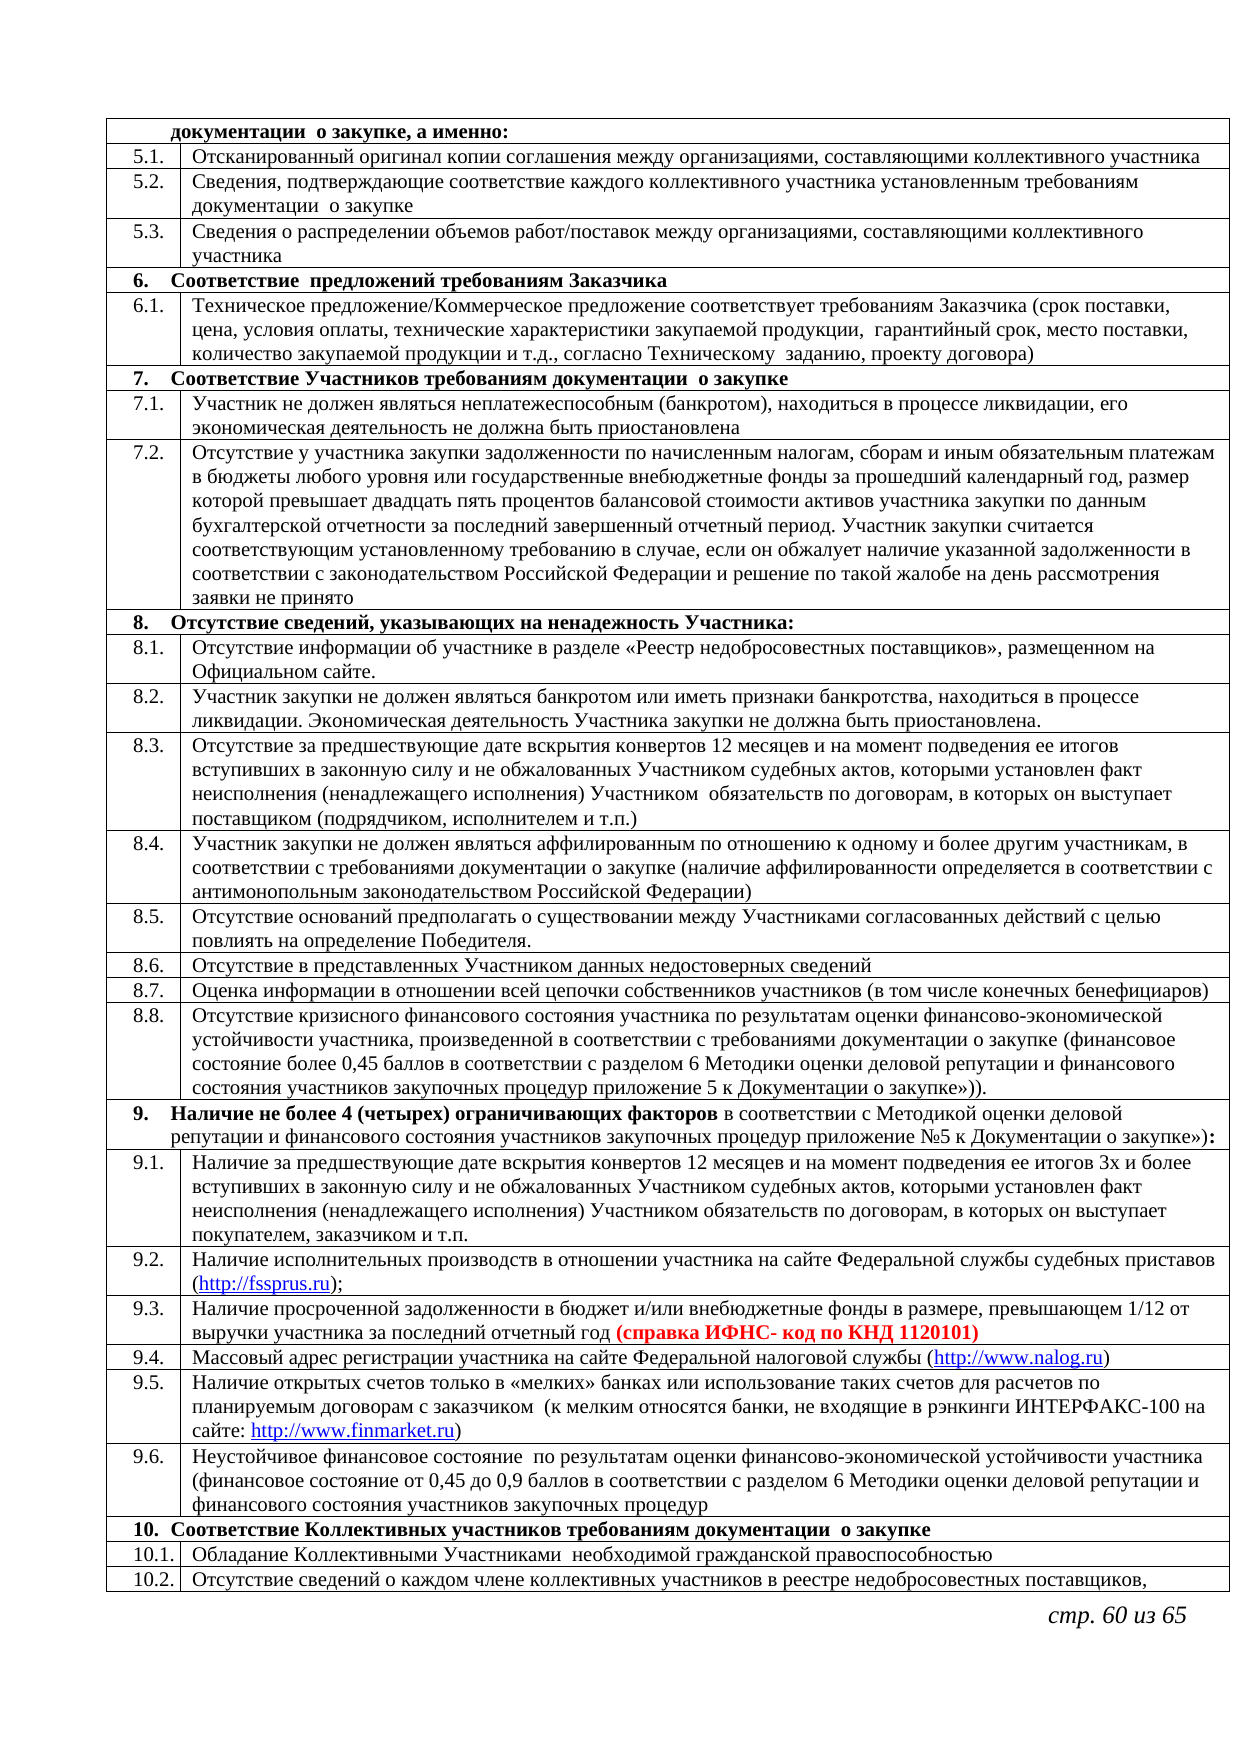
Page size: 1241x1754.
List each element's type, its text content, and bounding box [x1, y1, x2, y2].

table_cell Отсутствие оснований предполагать о существовании между Участниками согласованных действий с целью повлиять на определение Победителя. [181, 904, 1229, 952]
table_cell [107, 1444, 180, 1516]
table_cell Неустойчивое финансовое состояние по результатам оценки финансово-экономической устойчивости участника (финансовое состояние от 0,45 до 0,9 баллов в соответствии с разделом 6 Методики оценки деловой репутации и финансового состояния участников закупочных процедур [181, 1444, 1229, 1516]
table_cell [107, 1150, 180, 1246]
table_cell Отсутствие кризисного финансового состояния участника по результатам оценки финансово-экономической устойчивости участника, произведенной в соответствии с требованиями документации о закупке (финансовое состояние более 0,45 баллов в соответствии с разделом 6 Методики оценки деловой репутации и финансового состояния участников закупочных процедур приложение 5 к Документации о закупке»)). [181, 1003, 1229, 1099]
table_cell Обладание Коллективными Участниками необходимой гражданской правоспособностью [181, 1542, 1229, 1566]
table_cell [107, 391, 180, 439]
table_cell [107, 831, 180, 903]
table_cell Массовый адрес регистрации участника на сайте Федеральной налоговой службы (http://www.nalog.ru) [181, 1345, 1229, 1369]
table_cell Наличие за предшествующие дате вскрытия конвертов 12 месяцев и на момент подведения ее итогов 3х и более вступивших в законную силу и не обжалованных Участником судебных актов, которыми установлен факт неисполнения (ненадлежащего исполнения) Участником обязательств по договорам, в которых он выступает покупателем, заказчиком и т.п. [181, 1150, 1229, 1246]
table_cell [107, 1567, 180, 1591]
table_cell [107, 169, 180, 217]
table_cell Наличие исполнительных производств в отношении участника на сайте Федеральной службы судебных приставов (http://fssprus.ru); [181, 1247, 1229, 1295]
table_cell Соответствие Участников требованиям документации о закупке [107, 366, 1229, 390]
table_cell Наличие открытых счетов только в «мелких» банках или использование таких счетов для расчетов по планируемым договорам с заказчиком (к мелким относятся банки, не входящие в рэнкинги ИНТЕРФАКС-100 на сайте: http://www.finmarket.ru) [181, 1370, 1229, 1442]
table_cell [107, 1247, 180, 1295]
table_cell [107, 1003, 180, 1099]
table_cell [107, 1345, 180, 1369]
table_cell Отсканированный оригинал копии соглашения между организациями, составляющими коллективного участника [181, 144, 1229, 168]
table_cell [107, 635, 180, 683]
table_cell Соответствие Коллективных участников требованиям документации о закупке [107, 1517, 1229, 1541]
table_cell [107, 733, 180, 829]
table_cell [107, 1542, 180, 1566]
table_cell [107, 119, 1229, 143]
table_cell [107, 440, 180, 609]
table_cell [107, 684, 180, 732]
table_cell Оценка информации в отношении всей цепочки собственников участников (в том числе конечных бенефициаров) [181, 978, 1229, 1002]
table_cell [107, 1296, 180, 1344]
table_cell Участник не должен являться неплатежеспособным (банкротом), находиться в процессе ликвидации, его экономическая деятельность не должна быть приостановлена [181, 391, 1229, 439]
table_cell Наличие не более 4 (четырех) ограничивающих факторов в соответствии с Методикой оценки деловой репутации и финансового состояния участников закупочных процедур приложение №5 к Документации о закупке»): [107, 1100, 1229, 1148]
table_cell Отсутствие информации об участнике в разделе «Реестр недобросовестных поставщиков», размещенном на Официальном сайте. [181, 635, 1229, 683]
table_cell Отсутствие в представленных Участником данных недостоверных сведений [181, 953, 1229, 977]
table_cell [107, 904, 180, 952]
table_cell Отсутствие у участника закупки задолженности по начисленным налогам, сборам и иным обязательным платежам в бюджеты любого уровня или государственные внебюджетные фонды за прошедший календарный год, размер которой превышает двадцать пять процентов балансовой стоимости активов участника закупки по данным бухгалтерской отчетности за последний завершенный отчетный период. Участник закупки считается соответствующим установленному требованию в случае, если он обжалует наличие указанной задолженности в соответствии с законодательством Российской Федерации и решение по такой жалобе на день рассмотрения заявки не принято [181, 440, 1229, 609]
table_cell Отсутствие сведений, указывающих на ненадежность Участника: [107, 610, 1229, 634]
table_cell [107, 1370, 180, 1442]
table_cell Наличие просроченной задолженности в бюджет и/или внебюджетные фонды в размере, превышающем 1/12 от выручки участника за последний отчетный год (справка ИФНС- код по КНД 1120101) [181, 1296, 1229, 1344]
table_cell Техническое предложение/Коммерческое предложение соответствует требованиям Заказчика (срок поставки, цена, условия оплаты, технические характеристики закупаемой продукции, гарантийный срок, место поставки, количество закупаемой продукции и т.д., согласно Техническому заданию, проекту договора) [181, 293, 1229, 365]
table_cell Участник закупки не должен являться аффилированным по отношению к одному и более другим участникам, в соответствии с требованиями документации о закупке (наличие аффилированности определяется в соответствии с антимонопольным законодательством Российской Федерации) [181, 831, 1229, 903]
table_cell [107, 953, 180, 977]
table_cell Участник закупки не должен являться банкротом или иметь признаки банкротства, находиться в процессе ликвидации. Экономическая деятельность Участника закупки не должна быть приостановлена. [181, 684, 1229, 732]
table_cell [107, 978, 180, 1002]
table_cell Сведения о распределении объемов работ/поставок между организациями, составляющими коллективного участника [181, 219, 1229, 267]
table_cell Отсутствие за предшествующие дате вскрытия конвертов 12 месяцев и на момент подведения ее итогов вступивших в законную силу и не обжалованных Участником судебных актов, которыми установлен факт неисполнения (ненадлежащего исполнения) Участником обязательств по договорам, в которых он выступает поставщиком (подрядчиком, исполнителем и т.п.) [181, 733, 1229, 829]
table_cell Соответствие предложений требованиям Заказчика [107, 268, 1229, 292]
table_cell [107, 144, 180, 168]
table_cell Сведения, подтверждающие соответствие каждого коллективного участника установленным требованиям документации о закупке [181, 169, 1229, 217]
table_cell [107, 219, 180, 267]
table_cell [181, 1567, 1229, 1591]
table_cell [107, 293, 180, 365]
